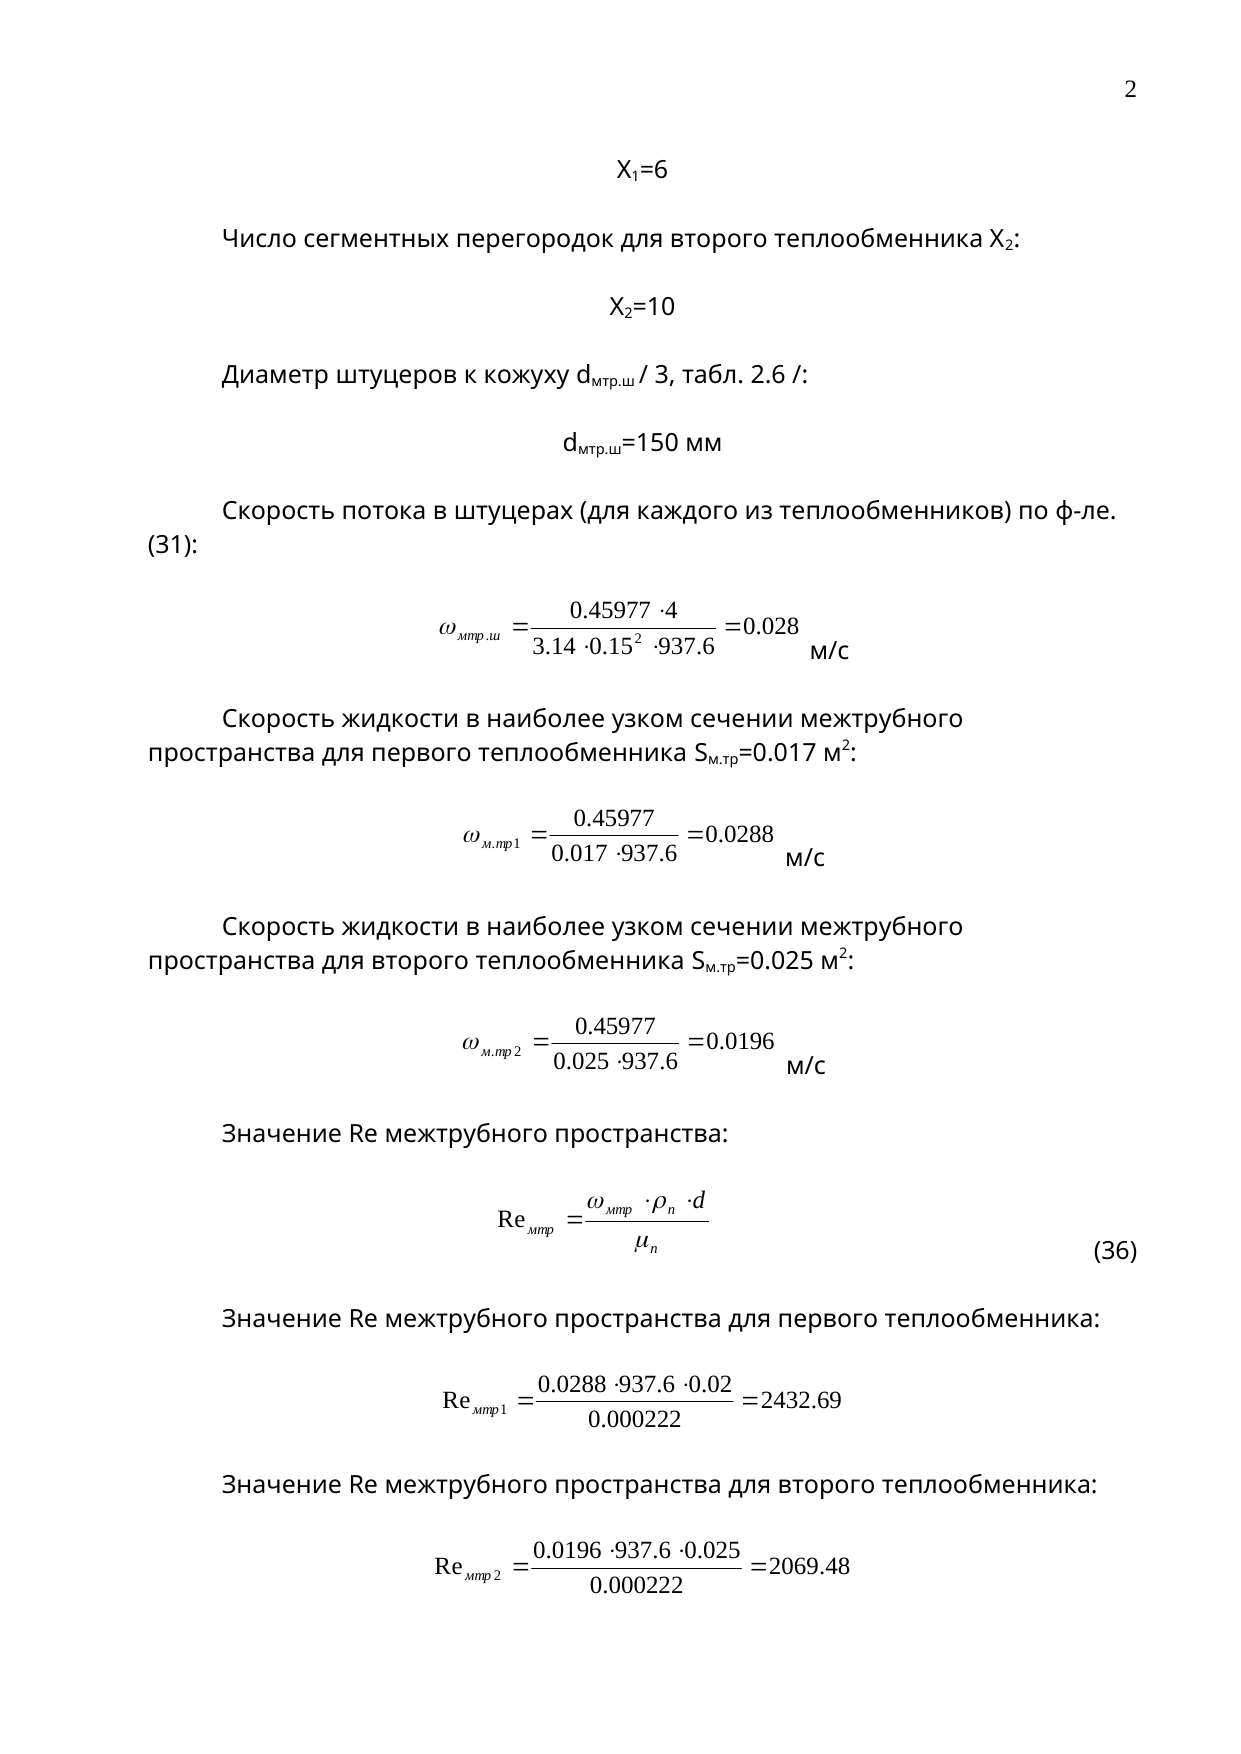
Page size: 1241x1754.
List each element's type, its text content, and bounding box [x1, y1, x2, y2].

text dмтр.ш=150 мм [148, 425, 1137, 459]
text м/с [148, 803, 1137, 874]
text Значение Re межтрубного пространства для первого теплообменника: [148, 1301, 1137, 1334]
text Диаметр штуцеров к кожуху dмтр.ш / 3, табл. 2.6 /: [148, 357, 1137, 391]
text Х1=6 [148, 152, 1137, 186]
text м/с [148, 595, 1137, 666]
text Скорость жидкости в наиболее узком сечении межтрубного пространства для первого теплообменника Sм.тр=0.017 м2: [148, 701, 1137, 769]
text м/с [148, 1010, 1137, 1082]
text Число сегментных перегородок для второго теплообменника Х2: [148, 220, 1137, 254]
text (36) [148, 1184, 1137, 1266]
text Значение Re межтрубного пространства: [148, 1116, 1137, 1150]
text Значение Re межтрубного пространства для второго теплообменника: [148, 1467, 1137, 1501]
text Скорость жидкости в наиболее узком сечении межтрубного пространства для второго теплообменника Sм.тр=0.025 м2: [148, 908, 1137, 976]
text Х2=10 [148, 288, 1137, 322]
text Скорость потока в штуцерах (для каждого из теплообменников) по ф-ле. (31): [148, 493, 1137, 561]
